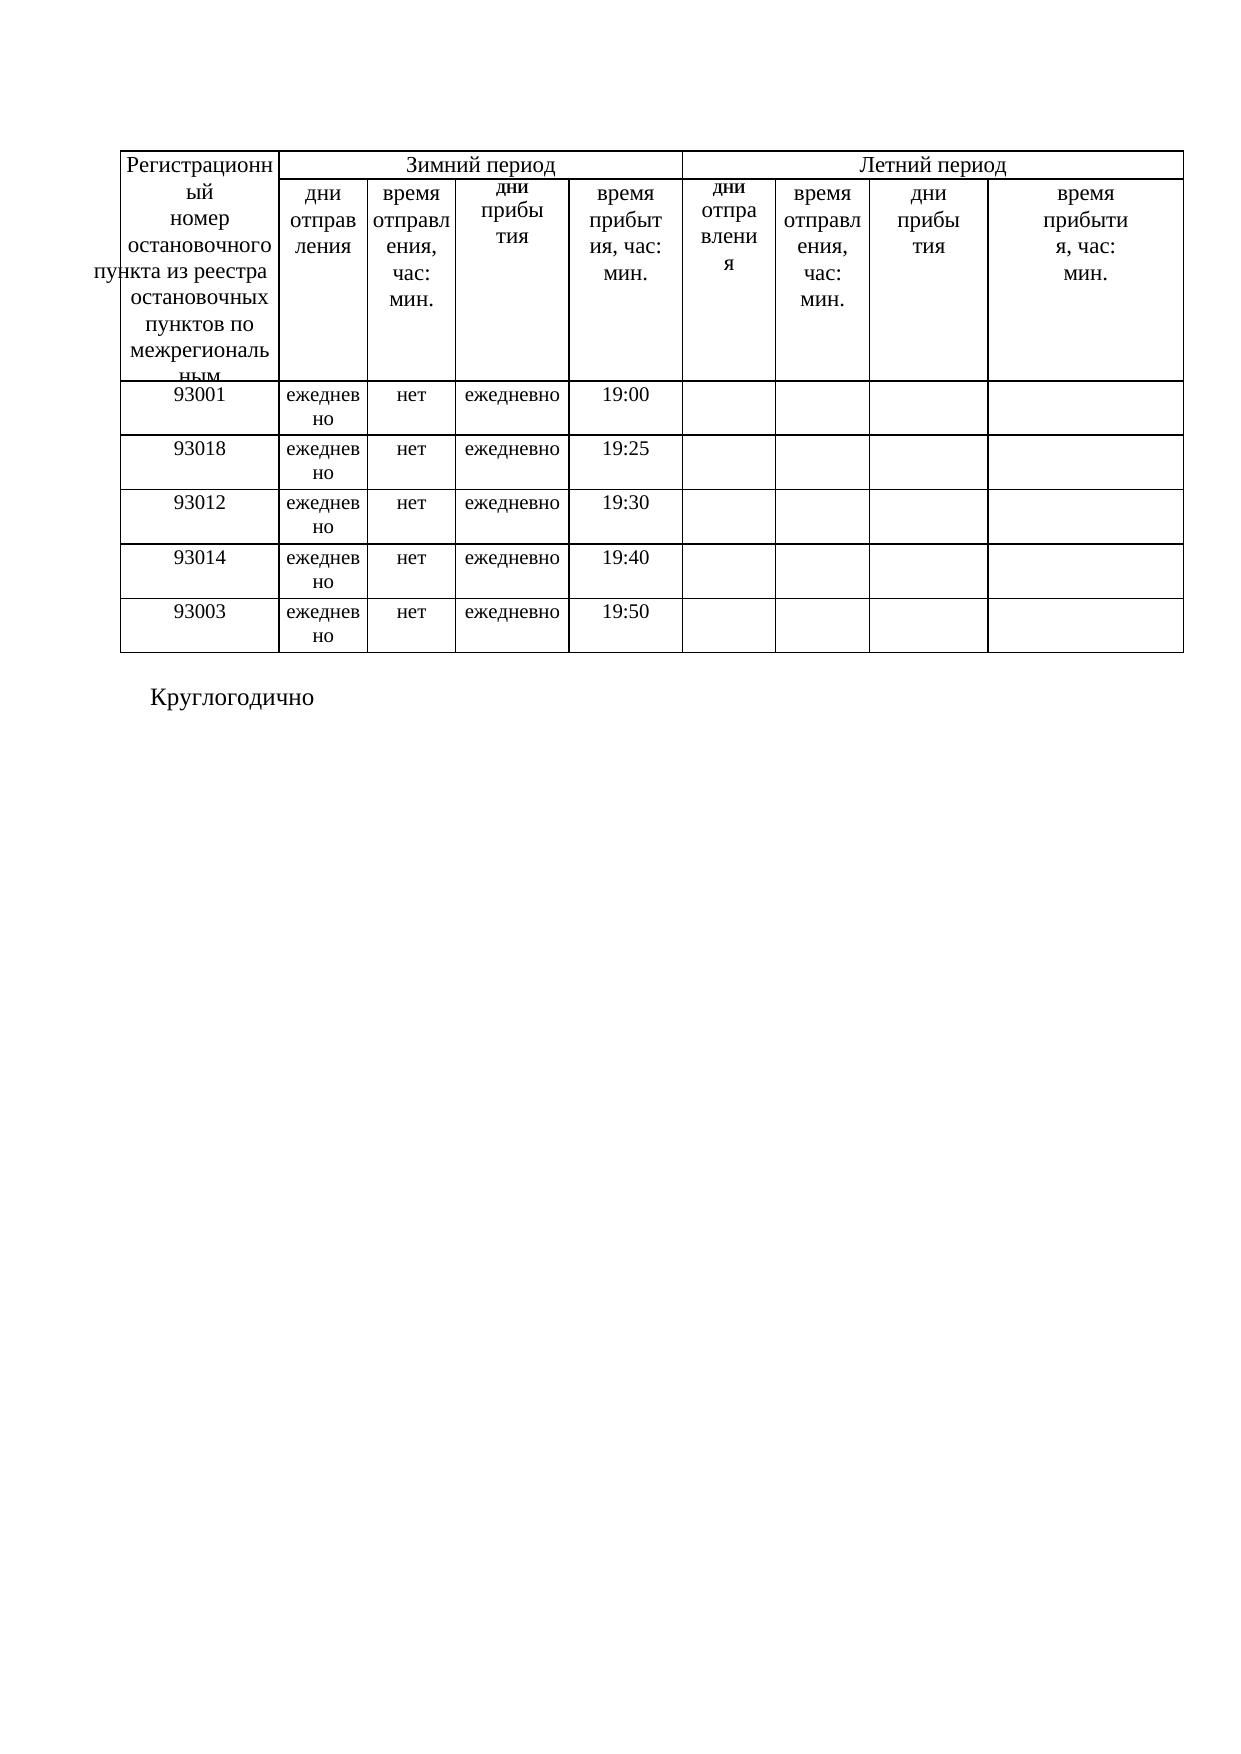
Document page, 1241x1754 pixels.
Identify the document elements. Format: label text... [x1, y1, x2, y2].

table_cell 93001 [121, 382, 278, 434]
table_cell 19:30 [570, 490, 682, 543]
table_cell [870, 545, 987, 597]
table_cell [870, 382, 987, 434]
table_cell [776, 436, 869, 489]
table_cell 93012 [121, 490, 278, 543]
table_cell дни отправ ления [280, 180, 367, 380]
table_cell 93014 [121, 545, 278, 597]
table_cell 19:40 [570, 545, 682, 597]
table_cell ежедневно [280, 545, 367, 597]
table_cell ДНИ отпра влени я [683, 180, 775, 380]
table_cell [776, 490, 869, 543]
table_cell [683, 599, 775, 652]
table_cell [870, 599, 987, 652]
table_cell [989, 599, 1183, 652]
table_header Летний период [683, 152, 1183, 178]
table_cell ежедневно [280, 436, 367, 489]
table_cell ежедневно [456, 382, 568, 434]
table_cell ежедневно [280, 382, 367, 434]
table_cell ежедневно [456, 545, 568, 597]
table_cell [870, 490, 987, 543]
table_cell время отправл ения, час: мин. [776, 180, 869, 380]
table_cell время отправл ения, час: мин. [368, 180, 455, 380]
table_cell [776, 382, 869, 434]
table_cell [989, 490, 1183, 543]
table_cell [683, 490, 775, 543]
table_cell ежедневно [280, 599, 367, 652]
table_cell [776, 599, 869, 652]
table_cell нет [368, 599, 455, 652]
table_cell время прибыти я, час: мин. [989, 180, 1183, 380]
table_cell [683, 545, 775, 597]
table_cell [683, 382, 775, 434]
table_cell 93018 [121, 436, 278, 489]
table_cell ДНИ прибы тия [456, 180, 568, 380]
table_cell ежедневно [456, 490, 568, 543]
table_cell 19:25 [570, 436, 682, 489]
table_cell нет [368, 490, 455, 543]
table_cell [776, 545, 869, 597]
table_cell 93003 [121, 599, 278, 652]
table_cell [989, 545, 1183, 597]
table_cell нет [368, 545, 455, 597]
table_header Зимний период [280, 152, 682, 178]
table_cell [989, 436, 1183, 489]
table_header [121, 152, 278, 380]
table_cell время прибыт ия, час: мин. [570, 180, 682, 380]
table_cell 19:00 [570, 382, 682, 434]
table_cell [989, 382, 1183, 434]
table_cell ежедневно [280, 490, 367, 543]
table_cell [683, 436, 775, 489]
table_cell 19:50 [570, 599, 682, 652]
table_cell ежедневно [456, 599, 568, 652]
table_cell дни прибы тия [870, 180, 987, 380]
text Круглогодично [150, 682, 1090, 711]
table_cell ежедневно [456, 436, 568, 489]
table_cell нет [368, 382, 455, 434]
table_cell нет [368, 436, 455, 489]
table_cell [870, 436, 987, 489]
